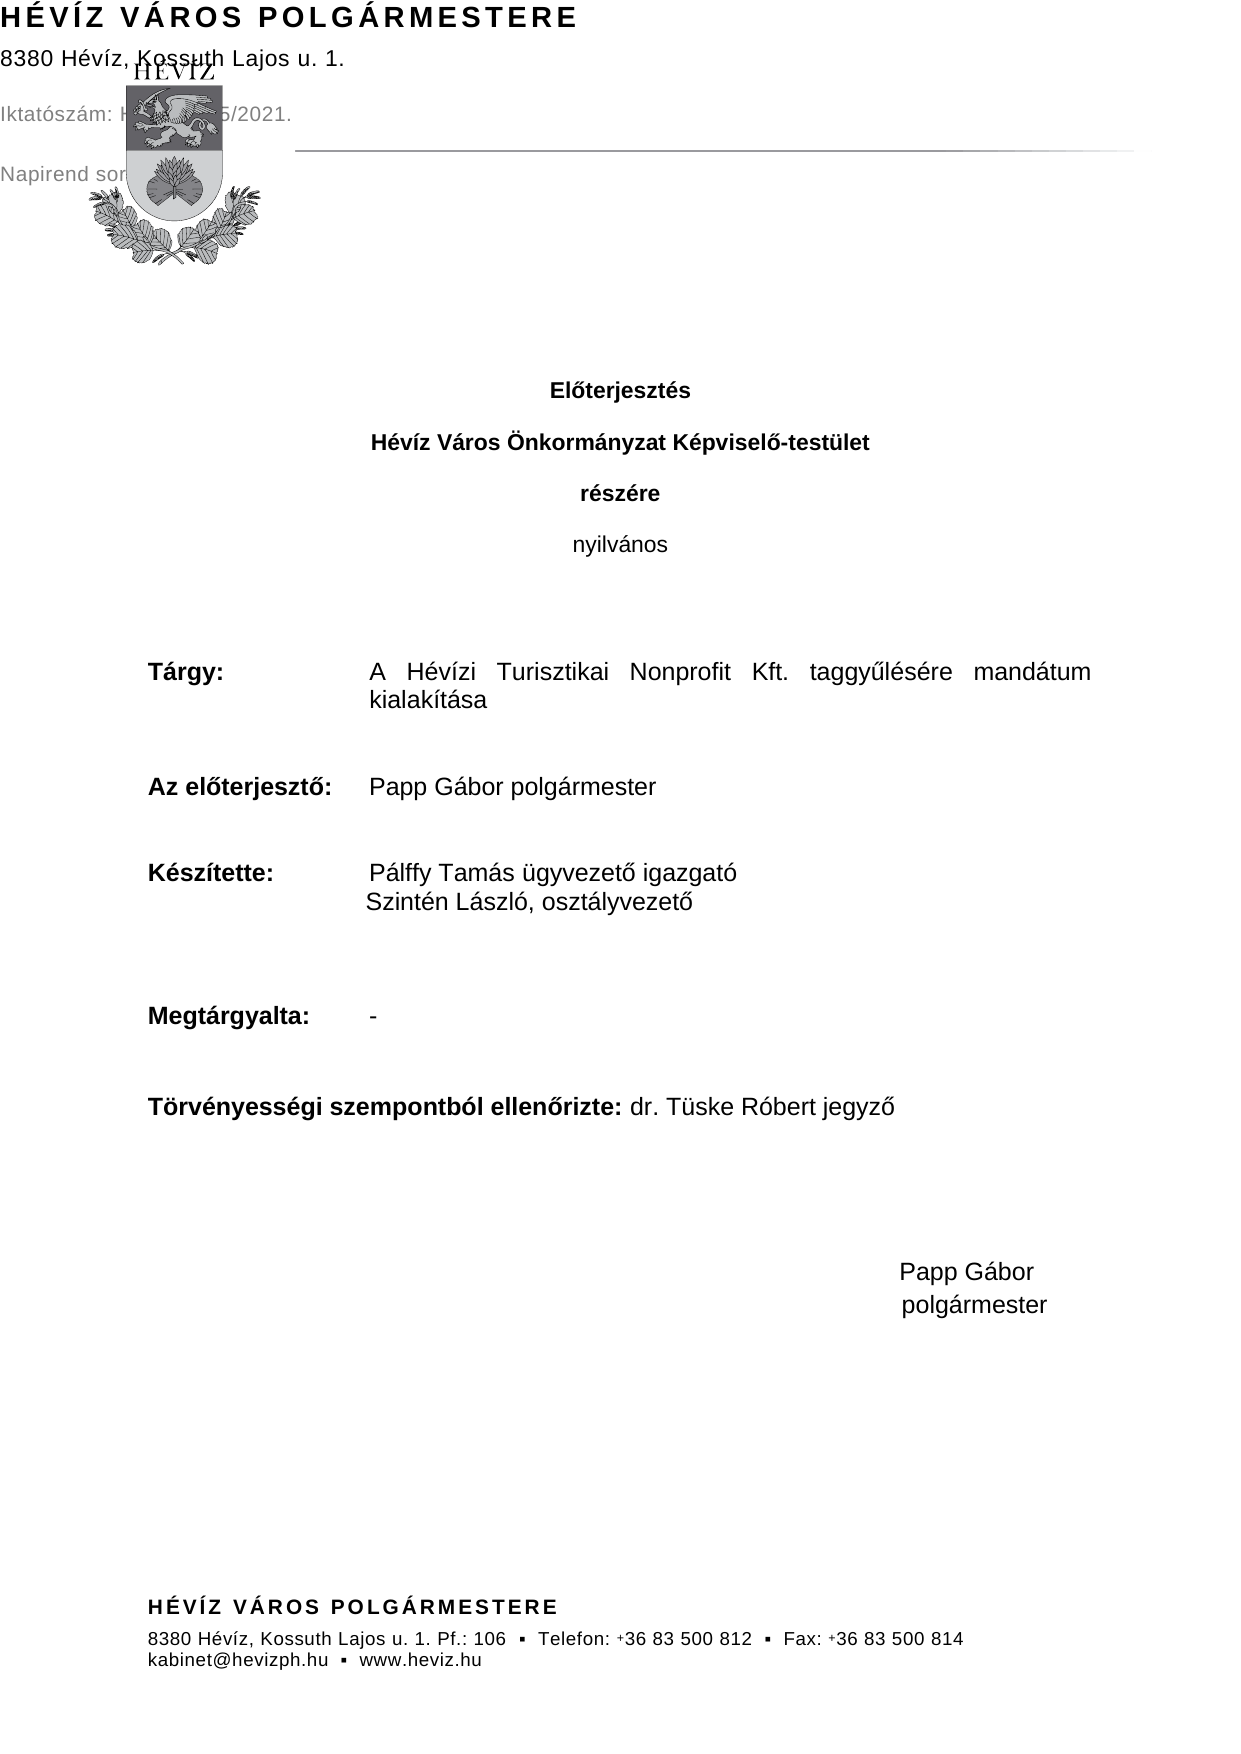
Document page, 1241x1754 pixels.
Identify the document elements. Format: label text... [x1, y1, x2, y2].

text polgármester [148, 1290, 1093, 1318]
text Tárgy: A Hévízi Turisztikai Nonprofit Kft. taggyűlésére mandátum kialakítása [148, 657, 1093, 714]
text részére [148, 480, 1093, 507]
text Törvényességi szempontból ellenőrizte: dr. Tüske Róbert jegyző [148, 1092, 1093, 1120]
text Az előterjesztő: polgármester [148, 772, 1093, 801]
text Szintén László, osztályvezető [148, 887, 1093, 916]
text Előterjesztés [148, 377, 1093, 403]
text Megtárgyalta: - [148, 1001, 1093, 1030]
text Papp Gábor [148, 1257, 1093, 1285]
text nyilvános [148, 531, 1093, 558]
text Készítette: Pálffy Tamás ügyvezető igazgató [148, 858, 1093, 887]
text Hévíz Város Önkormányzat Képviselő-testület [148, 429, 1093, 456]
